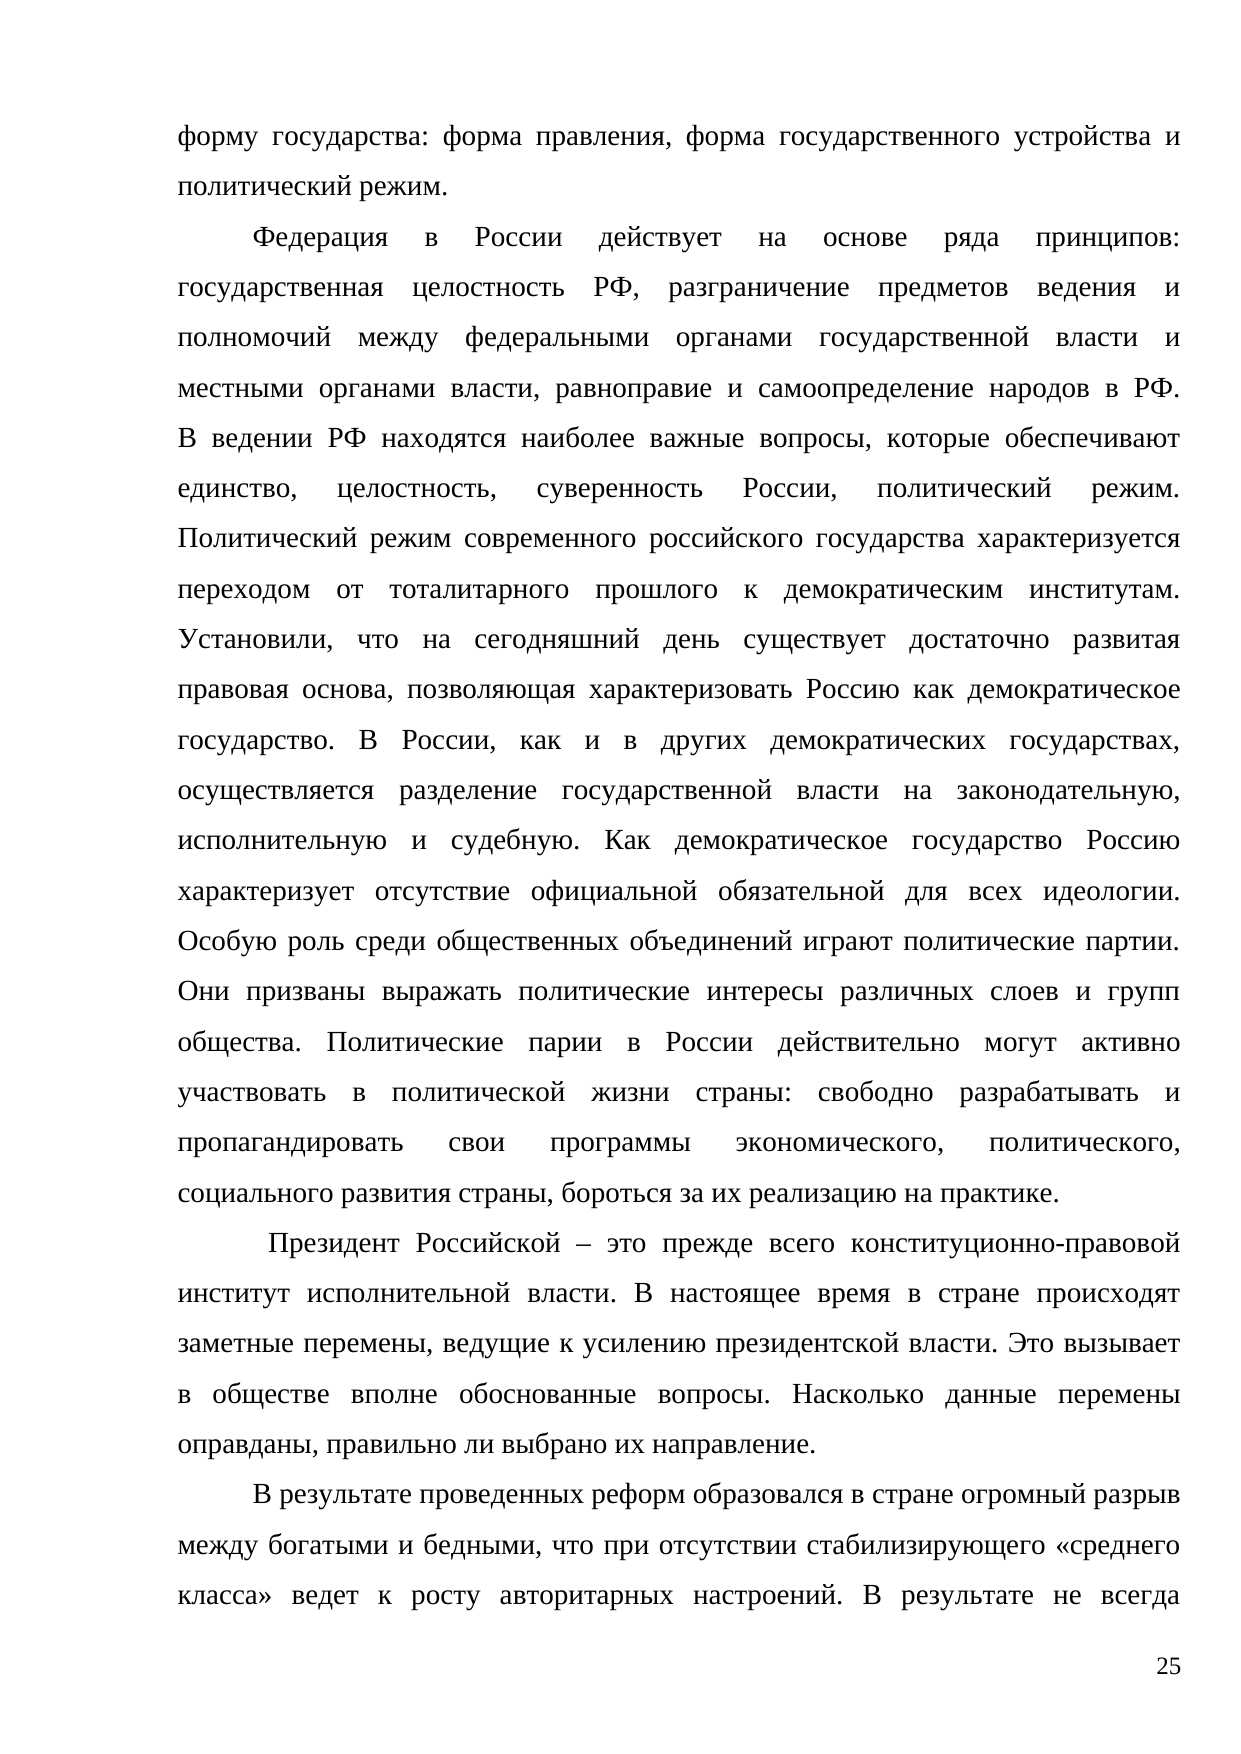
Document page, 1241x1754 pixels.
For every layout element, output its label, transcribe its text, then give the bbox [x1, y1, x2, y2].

text Президент Российской – это прежде всего конституционно-правовой институт исполнительной власти. В настоящее время в стране происходят заметные перемены, ведущие к усилению президентской власти. Это вызывает в обществе вполне обоснованные вопросы. Насколько данные перемены оправданы, правильно ли выбрано их направление. [177, 1225, 1181, 1460]
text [177, 1477, 1181, 1611]
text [177, 118, 1181, 202]
text Федерация в России действует на основе ряда принципов: государственная целостность РФ, разграничение предметов ведения и полномочий между федеральными органами государственной власти и местными органами власти, равноправие и самоопределение народов в РФ. В ведении РФ находятся наиболее важные вопросы, которые обеспечивают единство, целостность, суверенность России, политический режим. Политический режим современного российского государства характеризуется переходом от тоталитарного прошлого к демократическим институтам. Установили, что на сегодняшний день существует достаточно развитая правовая основа, позволяющая характеризовать Россию как демократическое государство. В России, как и в других демократических государствах, осуществляется разделение государственной власти на законодательную, исполнительную и судебную. Как демократическое государство Россию характеризует отсутствие официальной обязательной для всех идеологии. Особую роль среди общественных объединений играют политические партии. Они призваны выражать политические интересы различных слоев и групп общества. Политические парии в России действительно могут активно участвовать в политической жизни страны: свободно разрабатывать и пропагандировать свои программы экономического, политического, социального развития страны, бороться за их реализацию на практике. [177, 219, 1181, 1208]
